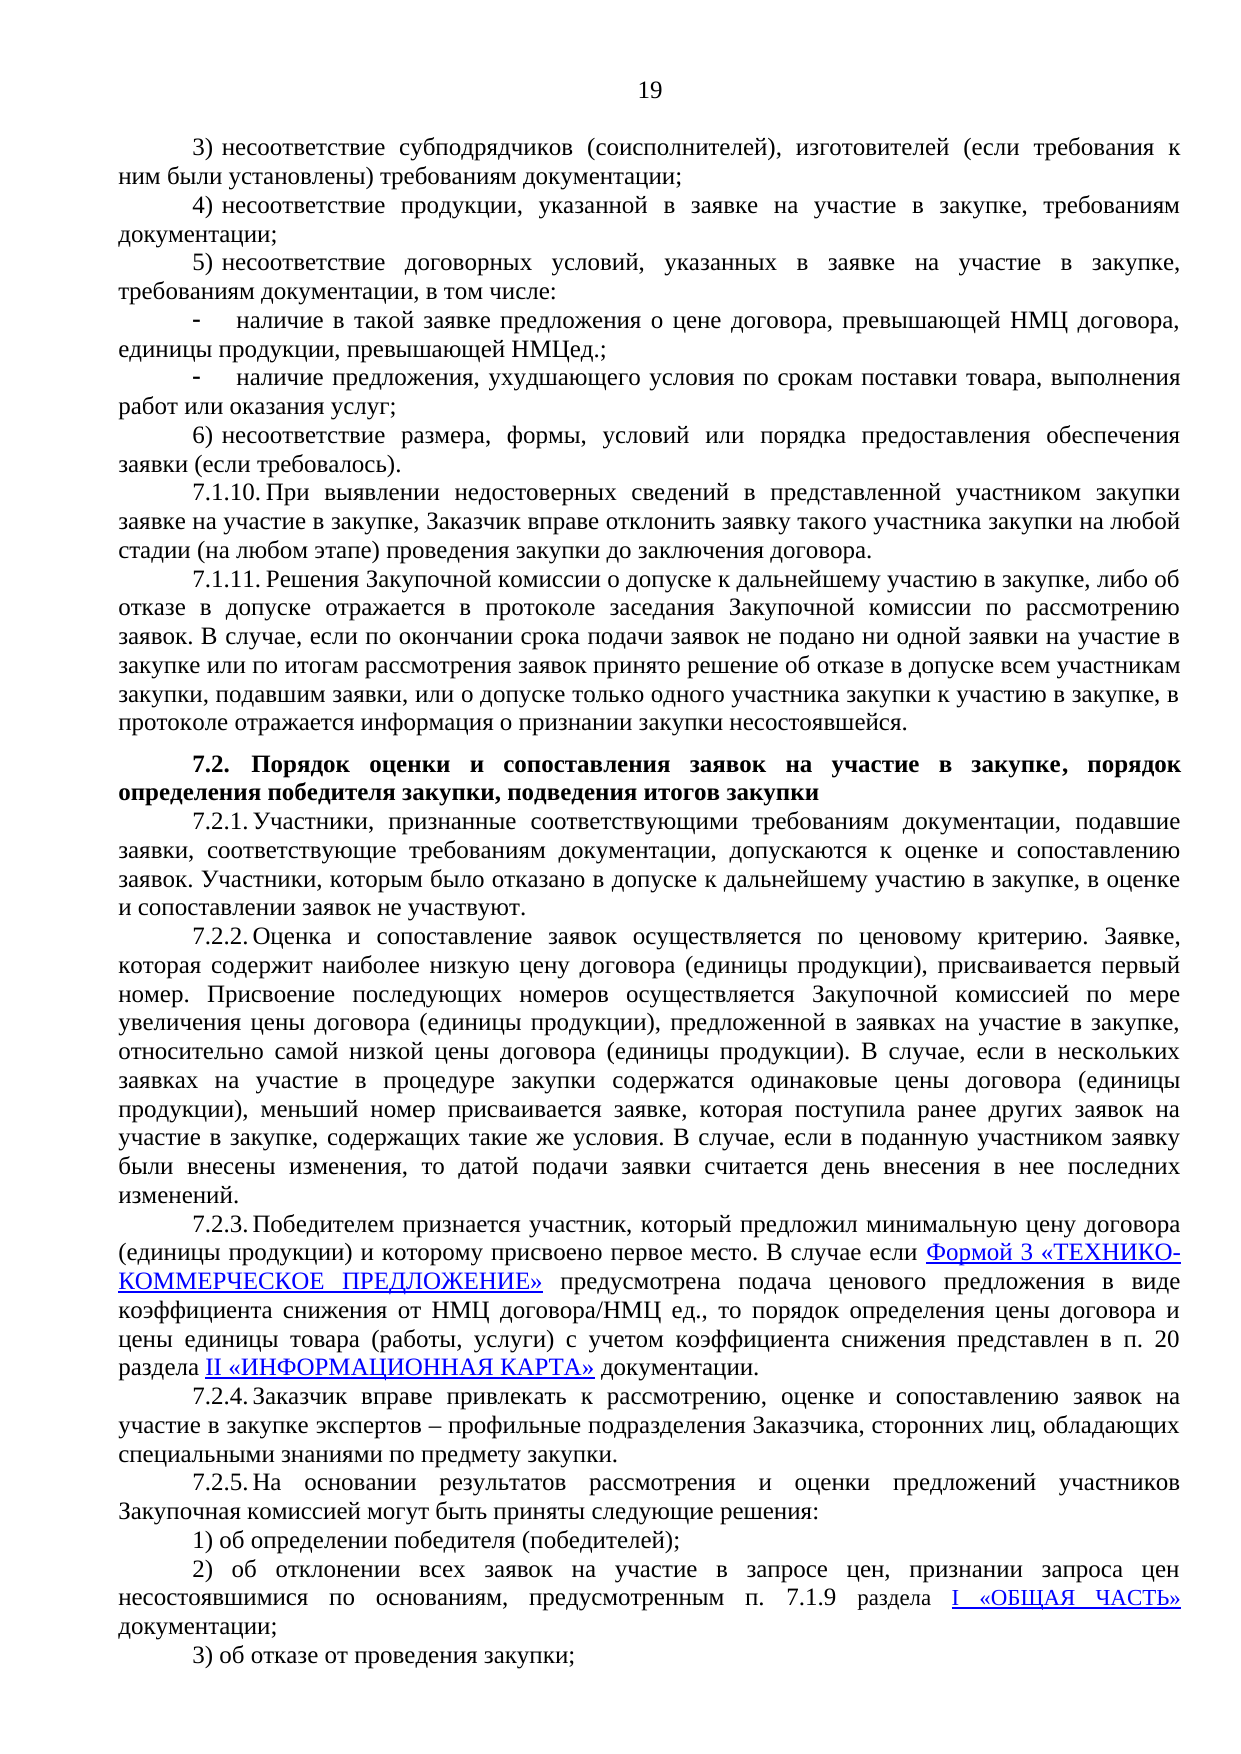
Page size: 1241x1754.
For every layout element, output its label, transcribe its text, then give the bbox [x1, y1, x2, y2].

list Порядок оценки и сопоставления заявок на участие в закупке, порядок определения победителя закупки, подведения итогов закупки [118, 749, 1181, 806]
list несоответствие субподрядчиков (соисполнителей), изготовителей (если требования к ним были установлены) требованиям документации; [118, 132, 1181, 190]
list несоответствие продукции, указанной в заявке на участие в закупке, требованиям документации; [118, 190, 1181, 247]
list Участники, признанные соответствующими требованиям документации, подавшие заявки, соответствующие требованиям документации, допускаются к оценке и сопоставлению заявок. Участники, которым было отказано в допуске к дальнейшему участию в закупке, в оценке и сопоставлении заявок не участвуют. [118, 806, 1181, 921]
list несоответствие размера, формы, условий или порядка предоставления обеспечения заявки (если требовалось). [118, 420, 1181, 477]
list При выявлении недостоверных сведений в представленной участником закупки заявке на участие в закупке, Заказчик вправе отклонить заявку такого участника закупки на любой стадии (на любом этапе) проведения закупки до заключения договора. [118, 477, 1181, 564]
list наличие предложения, ухудшающего условия по срокам поставки товара, выполнения работ или оказания услуг; [118, 362, 1181, 420]
list Решения Закупочной комиссии о допуске к дальнейшему участию в закупке, либо об отказе в допуске отражается в протоколе заседания Закупочной комиссии по рассмотрению заявок. В случае, если по окончании срока подачи заявок не подано ни одной заявки на участие в закупке или по итогам рассмотрения заявок принято решение об отказе в допуске всем участникам закупки, подавшим заявки, или о допуске только одного участника закупки к участию в закупке, в протоколе отражается информация о признании закупки несостоявшейся. [118, 564, 1181, 736]
text 1) об определении победителя (победителей); [118, 1525, 1181, 1554]
text 3) об отказе от проведения закупки; [118, 1640, 1181, 1669]
list На основании результатов рассмотрения и оценки предложений участников Закупочная комиссией могут быть приняты следующие решения: [118, 1467, 1181, 1525]
text 2) об отклонении всех заявок на участие в запросе цен, признании запроса цен несостоявшимися по основаниям, предусмотренным п. 7.1.9 раздела I «ОБЩАЯ ЧАСТЬ» документации; [118, 1554, 1181, 1640]
list Заказчик вправе привлекать к рассмотрению, оценке и сопоставлению заявок на участие в закупке экспертов – профильные подразделения Заказчика, сторонних лиц, обладающих специальными знаниями по предмету закупки. [118, 1381, 1181, 1467]
list наличие в такой заявке предложения о цене договора, превышающей НМЦ договора, единицы продукции, превышающей НМЦед.; [118, 305, 1181, 362]
list несоответствие договорных условий, указанных в заявке на участие в закупке, требованиям документации, в том числе: [118, 247, 1181, 305]
list Победителем признается участник, который предложил минимальную цену договора (единицы продукции) и которому присвоено первое место. В случае если Формой 3 «ТЕХНИКО-КОММЕРЧЕСКОЕ ПРЕДЛОЖЕНИЕ» предусмотрена подача ценового предложения в виде коэффициента снижения от НМЦ договора/НМЦ ед., то порядок определения цены договора и цены единицы товара (работы, услуги) с учетом коэффициента снижения представлен в п. 20 раздела II «ИНФОРМАЦИОННАЯ КАРТА» документации. [118, 1209, 1181, 1381]
list Оценка и сопоставление заявок осуществляется по ценовому критерию. Заявке, которая содержит наиболее низкую цену договора (единицы продукции), присваивается первый номер. Присвоение последующих номеров осуществляется Закупочной комиссией по мере увеличения цены договора (единицы продукции), предложенной в заявках на участие в закупке, относительно самой низкой цены договора (единицы продукции). В случае, если в нескольких заявках на участие в процедуре закупки содержатся одинаковые цены договора (единицы продукции), меньший номер присваивается заявке, которая поступила ранее других заявок на участие в закупке, содержащих такие же условия. В случае, если в поданную участником заявку были внесены изменения, то датой подачи заявки считается день внесения в нее последних изменений. [118, 921, 1181, 1209]
